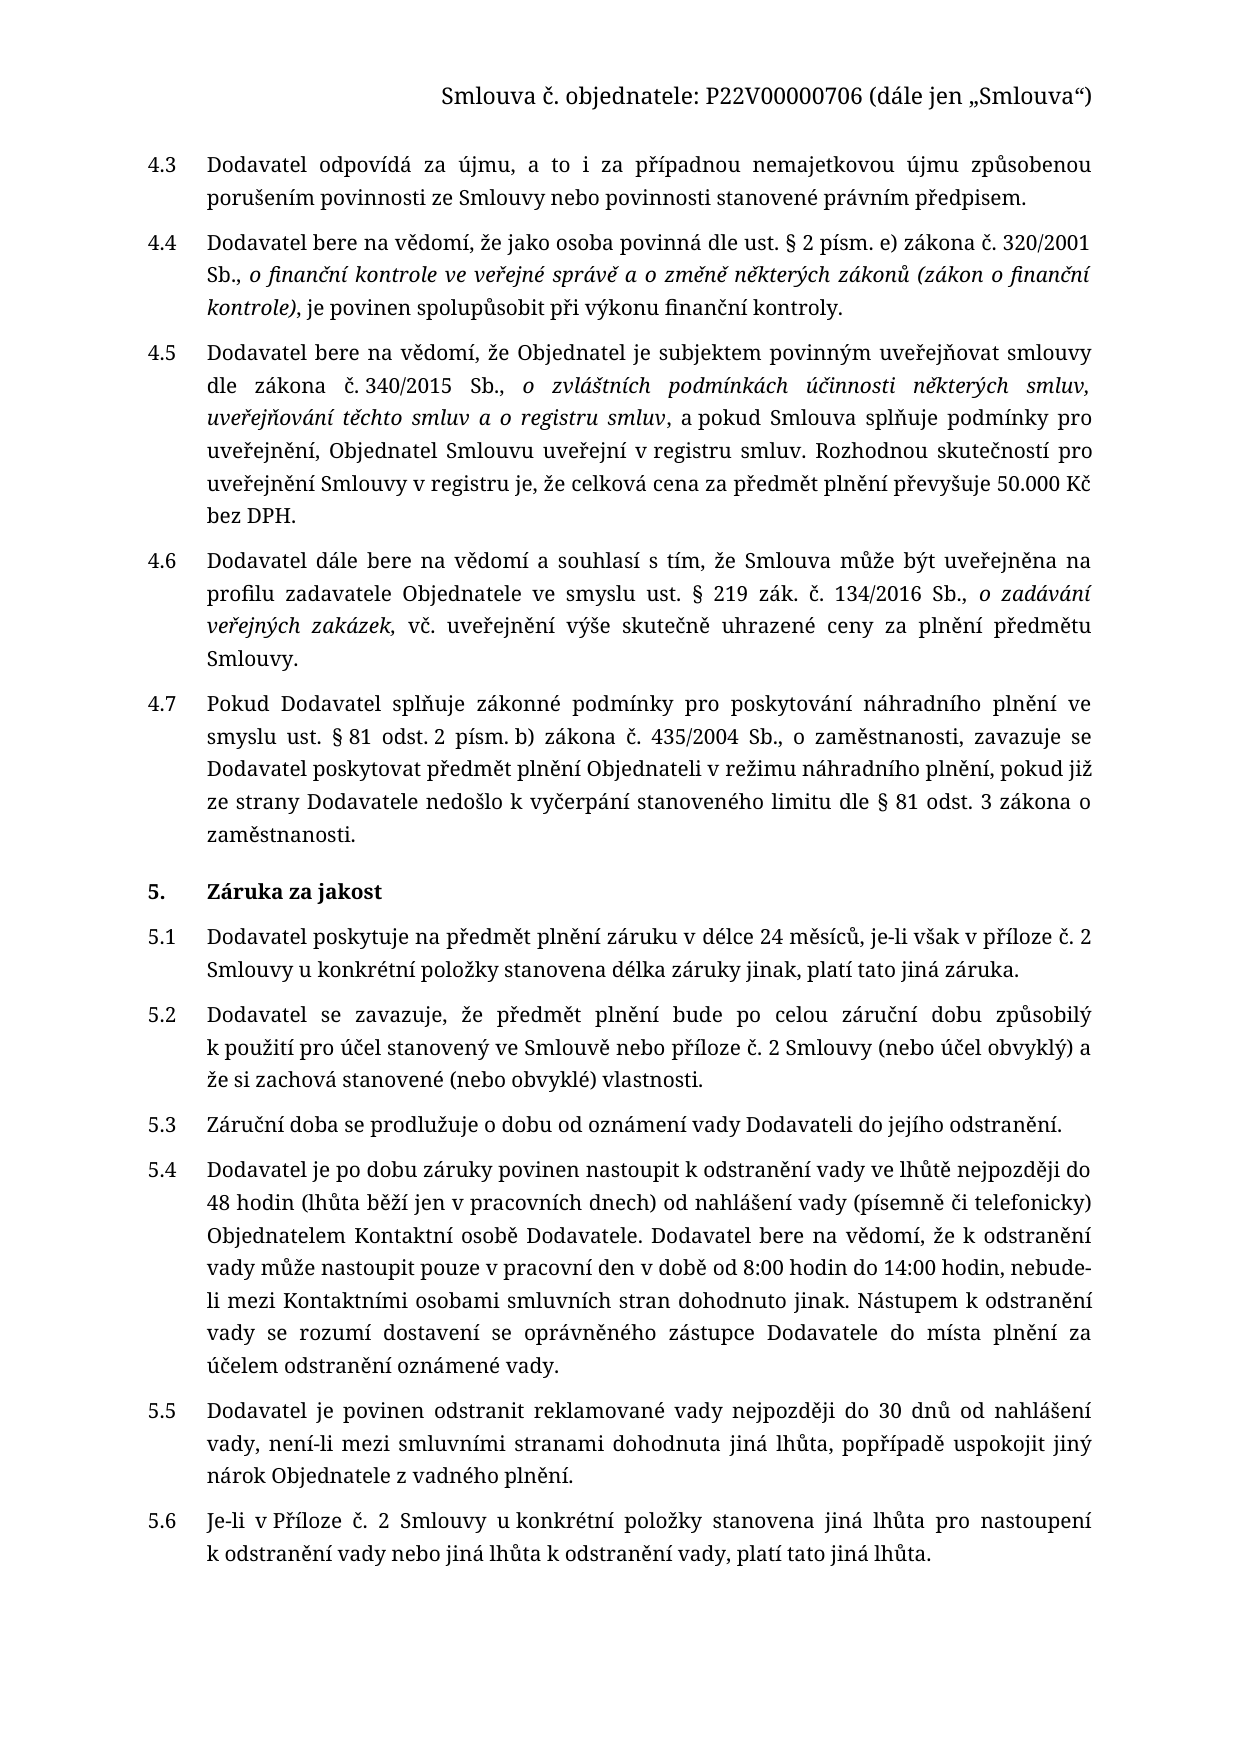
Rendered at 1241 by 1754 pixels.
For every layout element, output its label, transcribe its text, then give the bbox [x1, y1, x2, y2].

list Dodavatel bere na vědomí, že jako osoba povinná dle ust. § 2 písm. e) zákona č. 320/2001 Sb., o finanční kontrole ve veřejné správě a o změně některých zákonů (zákon o finanční kontrole), je povinen spolupůsobit při výkonu finanční kontroly. [148, 228, 1093, 322]
list Dodavatel poskytuje na předmět plnění záruku v délce 24 měsíců, je-li však v příloze č. 2 Smlouvy u konkrétní položky stanovena délka záruky jinak, platí tato jiná záruka. [148, 922, 1093, 983]
list Dodavatel dále bere na vědomí a souhlasí s tím, že Smlouva může být uveřejněna na profilu zadavatele Objednatele ve smyslu ust. § 219 zák. č. 134/2016 Sb., o zadávání veřejných zakázek, vč. uveřejnění výše skutečně uhrazené ceny za plnění předmětu Smlouvy. [148, 546, 1093, 673]
list Dodavatel se zavazuje, že předmět plnění bude po celou záruční dobu způsobilý k použití pro účel stanovený ve Smlouvě nebo příloze č. 2 Smlouvy (nebo účel obvyklý) a že si zachová stanovené (nebo obvyklé) vlastnosti. [148, 1000, 1093, 1094]
list Dodavatel odpovídá za újmu, a to i za případnou nemajetkovou újmu způsobenou porušením povinnosti ze Smlouvy nebo povinnosti stanovené právním předpisem. [148, 150, 1093, 211]
list Je-li v Příloze č. 2 Smlouvy u konkrétní položky stanovena jiná lhůta pro nastoupení k odstranění vady nebo jiná lhůta k odstranění vady, platí tato jiná lhůta. [148, 1507, 1093, 1568]
list Pokud Dodavatel splňuje zákonné podmínky pro poskytování náhradního plnění ve smyslu ust. § 81 odst. 2 písm. b) zákona č. 435/2004 Sb., o zaměstnanosti, zavazuje se Dodavatel poskytovat předmět plnění Objednateli v režimu náhradního plnění, pokud již ze strany Dodavatele nedošlo k vyčerpání stanoveného limitu dle § 81 odst. 3 zákona o zaměstnanosti. [148, 689, 1093, 848]
list Záruční doba se prodlužuje o dobu od oznámení vady Dodavateli do jejího odstranění. [148, 1110, 1093, 1139]
list Dodavatel bere na vědomí, že Objednatel je subjektem povinným uveřejňovat smlouvy dle zákona č. 340/2015 Sb., o zvláštních podmínkách účinnosti některých smluv, uveřejňování těchto smluv a o registru smluv, a pokud Smlouva splňuje podmínky pro uveřejnění, Objednatel Smlouvu uveřejní v registru smluv. Rozhodnou skutečností pro uveřejnění Smlouvy v registru je, že celková cena za předmět plnění převyšuje 50.000 Kč bez DPH. [148, 338, 1093, 530]
list Dodavatel je po dobu záruky povinen nastoupit k odstranění vady ve lhůtě nejpozději do 48 hodin (lhůta běží jen v pracovních dnech) od nahlášení vady (písemně či telefonicky) Objednatelem Kontaktní osobě Dodavatele. Dodavatel bere na vědomí, že k odstranění vady může nastoupit pouze v pracovní den v době od 8:00 hodin do 14:00 hodin, nebude-li mezi Kontaktními osobami smluvních stran dohodnuto jinak. Nástupem k odstranění vady se rozumí dostavení se oprávněného zástupce Dodavatele do místa plnění za účelem odstranění oznámené vady. [148, 1156, 1093, 1379]
list Záruka za jakost [148, 877, 1093, 906]
list Dodavatel je povinen odstranit reklamované vady nejpozději do 30 dnů od nahlášení vady, není-li mezi smluvními stranami dohodnuta jiná lhůta, popřípadě uspokojit jiný nárok Objednatele z vadného plnění. [148, 1396, 1093, 1490]
